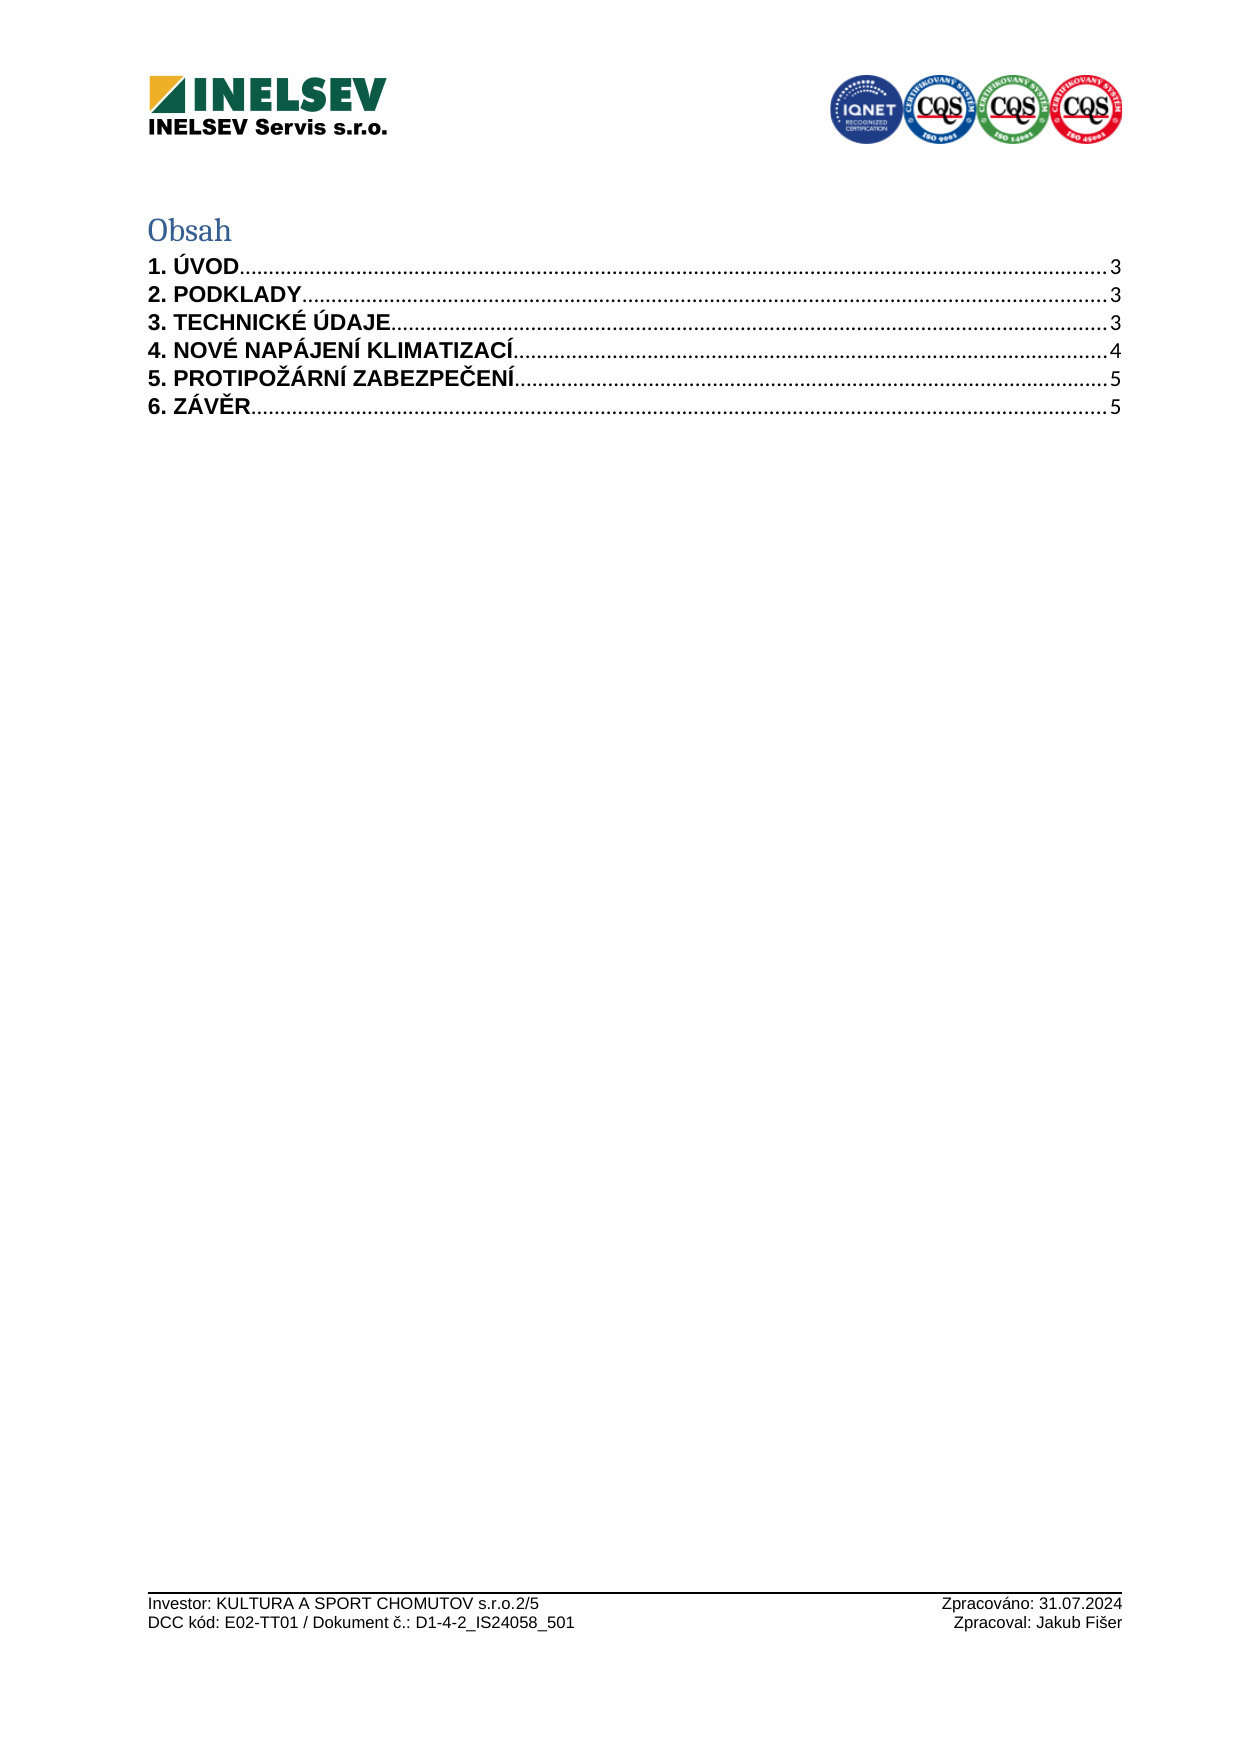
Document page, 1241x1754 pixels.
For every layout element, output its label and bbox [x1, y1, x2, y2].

picture [147, 73, 389, 138]
picture [830, 75, 1123, 144]
